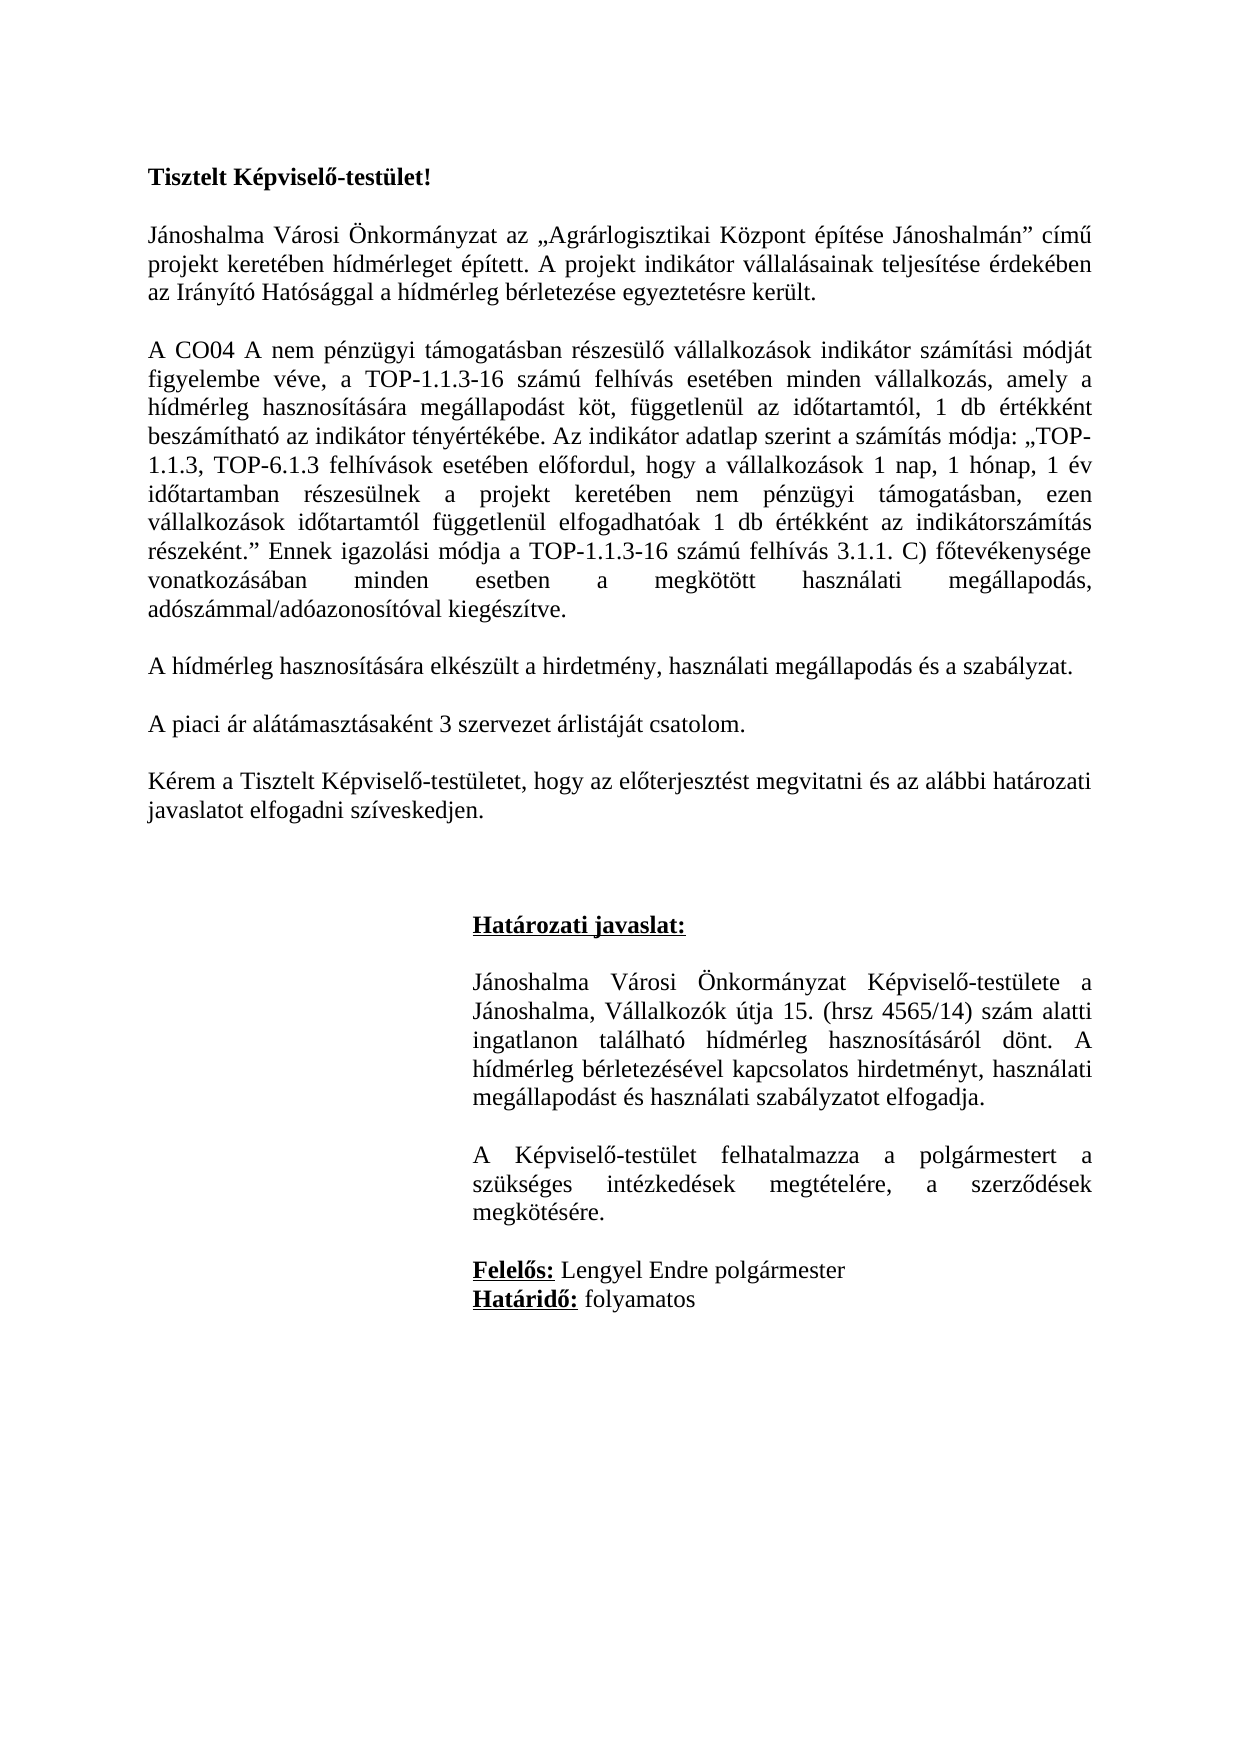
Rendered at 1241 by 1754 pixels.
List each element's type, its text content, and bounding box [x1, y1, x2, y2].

text Jánoshalma Városi Önkormányzat az „Agrárlogisztikai Központ építése Jánoshalmán” című projekt keretében hídmérleget épített. A projekt indikátor vállalásainak teljesítése érdekében az Irányító Hatósággal a hídmérleg bérletezése egyeztetésre került. [148, 220, 1093, 306]
text A CO04 A nem pénzügyi támogatásban részesülő vállalkozások indikátor számítási módját figyelembe véve, a TOP-1.1.3-16 számú felhívás esetében minden vállalkozás, amely a hídmérleg hasznosítására megállapodást köt, függetlenül az időtartamtól, 1 db értékként beszámítható az indikátor tényértékébe. Az indikátor adatlap szerint a számítás módja: „TOP-1.1.3, TOP-6.1.3 felhívások esetében előfordul, hogy a vállalkozások 1 nap, 1 hónap, 1 év időtartamban részesülnek a projekt keretében nem pénzügyi támogatásban, ezen vállalkozások időtartamtól függetlenül elfogadhatóak 1 db értékként az indikátorszámítás részeként.” Ennek igazolási módja a TOP-1.1.3-16 számú felhívás 3.1.1. C) főtevékenysége vonatkozásában minden esetben a megkötött használati megállapodás, adószámmal/adóazonosítóval kiegészítve. [148, 335, 1093, 622]
text A Képviselő-testület felhatalmazza a polgármestert a szükséges intézkedések megtételére, a szerződések megkötésére. [472, 1140, 1093, 1226]
text Kérem a Tisztelt Képviselő-testületet, hogy az előterjesztést megvitatni és az alábbi határozati javaslatot elfogadni szíveskedjen. [148, 766, 1093, 824]
text Határidő: folyamatos [472, 1284, 1093, 1312]
text A hídmérleg hasznosítására elkészült a hirdetmény, használati megállapodás és a szabályzat. [148, 651, 1093, 680]
text A piaci ár alátámasztásaként 3 szervezet árlistáját csatolom. [148, 709, 1093, 737]
text Tisztelt Képviselő-testület! [148, 162, 1093, 191]
text Felelős: Lengyel Endre polgármester [472, 1255, 1093, 1284]
text Jánoshalma Városi Önkormányzat Képviselő-testülete a Jánoshalma, Vállalkozók útja 15. (hrsz 4565/14) szám alatti ingatlanon található hídmérleg hasznosításáról dönt. A hídmérleg bérletezésével kapcsolatos hirdetményt, használati megállapodást és használati szabályzatot elfogadja. [472, 967, 1093, 1111]
text Határozati javaslat: [472, 910, 1093, 939]
